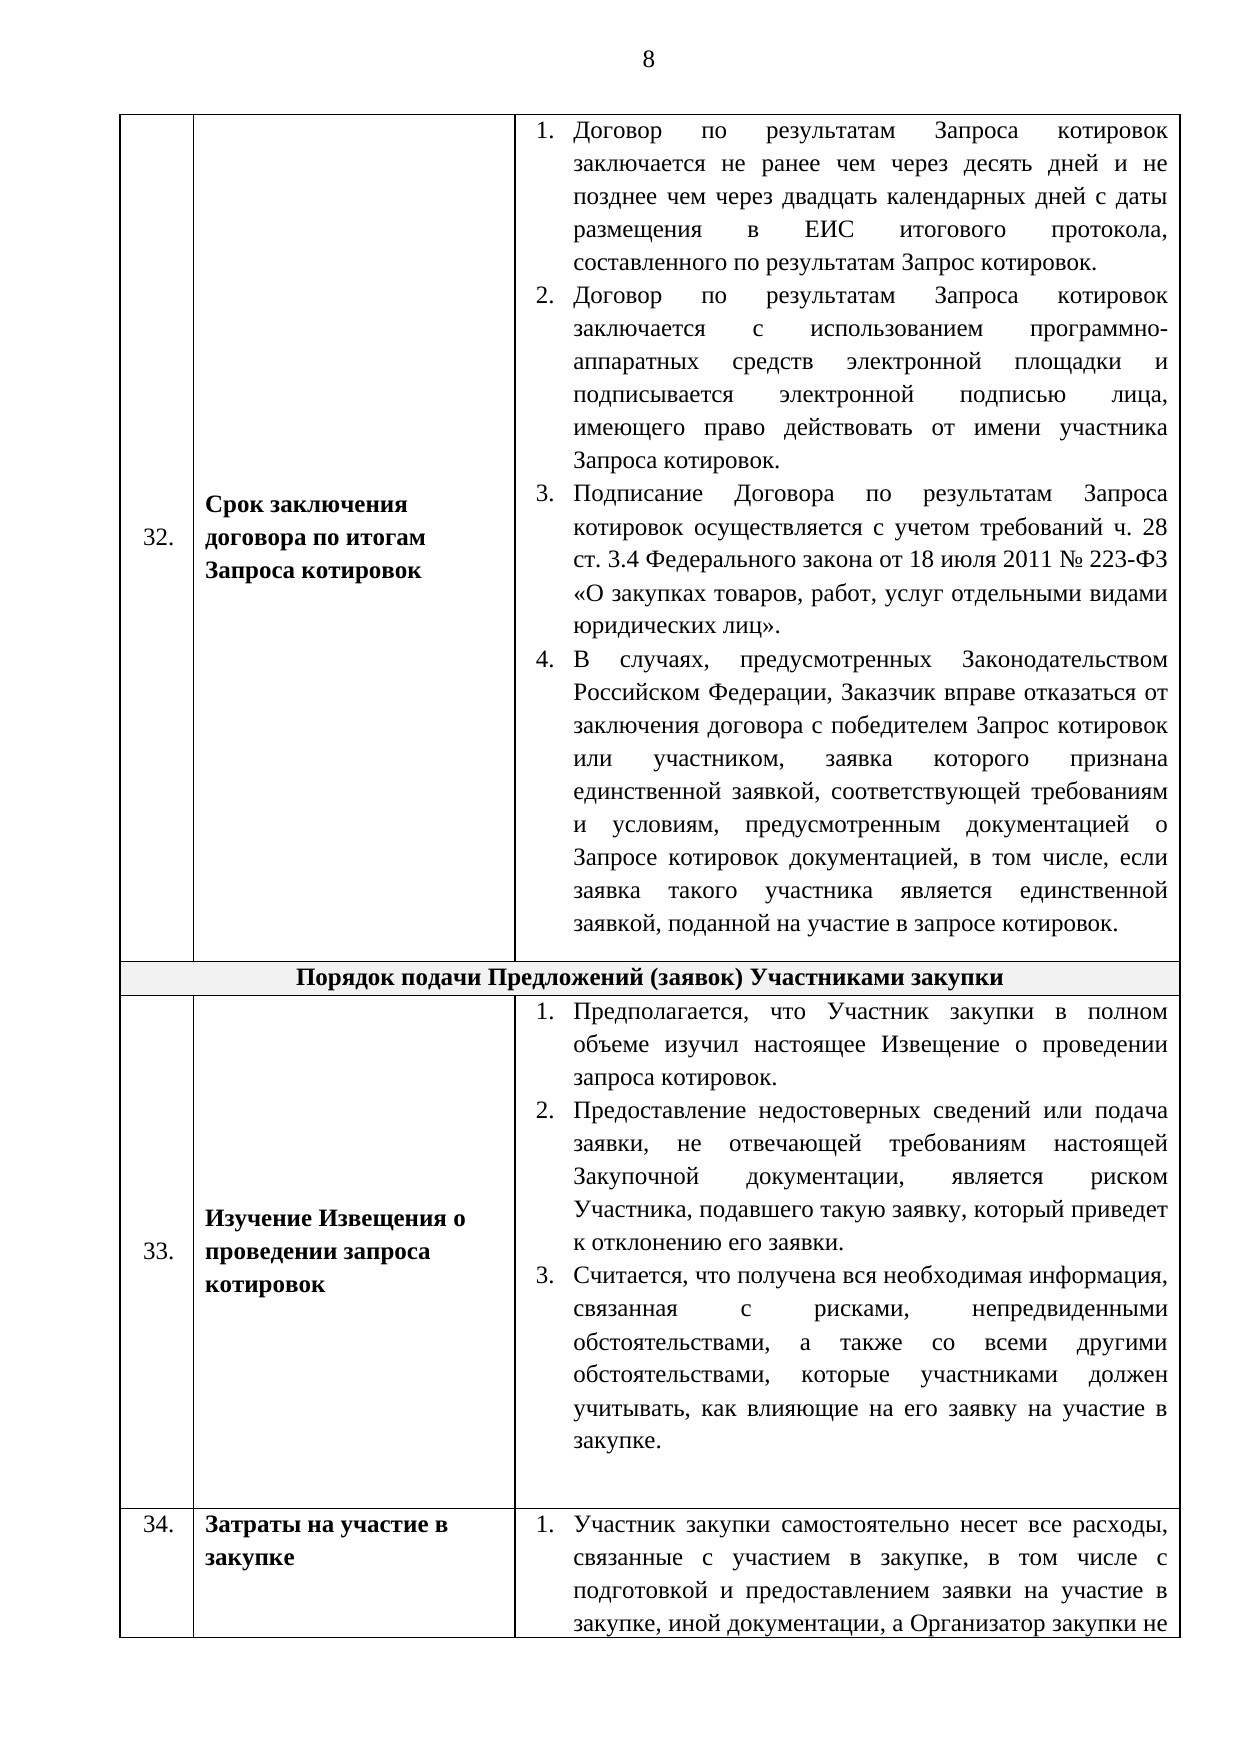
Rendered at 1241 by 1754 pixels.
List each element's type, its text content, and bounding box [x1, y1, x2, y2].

table_cell [121, 996, 193, 1508]
table_cell Изучение Извещения о проведении запроса котировок [194, 996, 514, 1508]
table_cell Срок заключения договора по итогам Запроса котировок [194, 115, 514, 961]
table_cell Порядок подачи Предложений (заявок) Участниками закупки [121, 962, 1179, 995]
table_cell [121, 115, 193, 961]
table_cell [516, 1509, 1179, 1637]
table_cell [194, 1509, 514, 1637]
table_cell [121, 1509, 193, 1637]
table_cell Предполагается, что Участник закупки в полном объеме изучил настоящее Извещение о проведении запроса котировок. Предоставление недостоверных сведений или подача заявки, не отвечающей требованиям настоящей Закупочной документации, является риском Участника, подавшего такую заявку, который приведет к отклонению его заявки. Считается, что получена вся необходимая информация, связанная с рисками, непредвиденными обстоятельствами, а также со всеми другими обстоятельствами, которые участниками должен учитывать, как влияющие на его заявку на участие в закупке. [516, 996, 1179, 1508]
table_cell Договор по результатам Запроса котировок заключается не ранее чем через десять дней и не позднее чем через двадцать календарных дней с даты размещения в ЕИС итогового протокола, составленного по результатам Запрос котировок. Договор по результатам Запроса котировок заключается с использованием программно-аппаратных средств электронной площадки и подписывается электронной подписью лица, имеющего право действовать от имени участника Запроса котировок. Подписание Договора по результатам Запроса котировок осуществляется с учетом требований ч. 28 ст. 3.4 Федерального закона от 18 июля 2011 № 223-ФЗ «О закупках товаров, работ, услуг отдельными видами юридических лиц». В случаях, предусмотренных Законодательством Российском Федерации, Заказчик вправе отказаться от заключения договора с победителем Запрос котировок или участником, заявка которого признана единственной заявкой, соответствующей требованиям и условиям, предусмотренным документацией о Запросе котировок документацией, в том числе, если заявка такого участника является единственной заявкой, поданной на участие в запросе котировок. [516, 115, 1179, 961]
